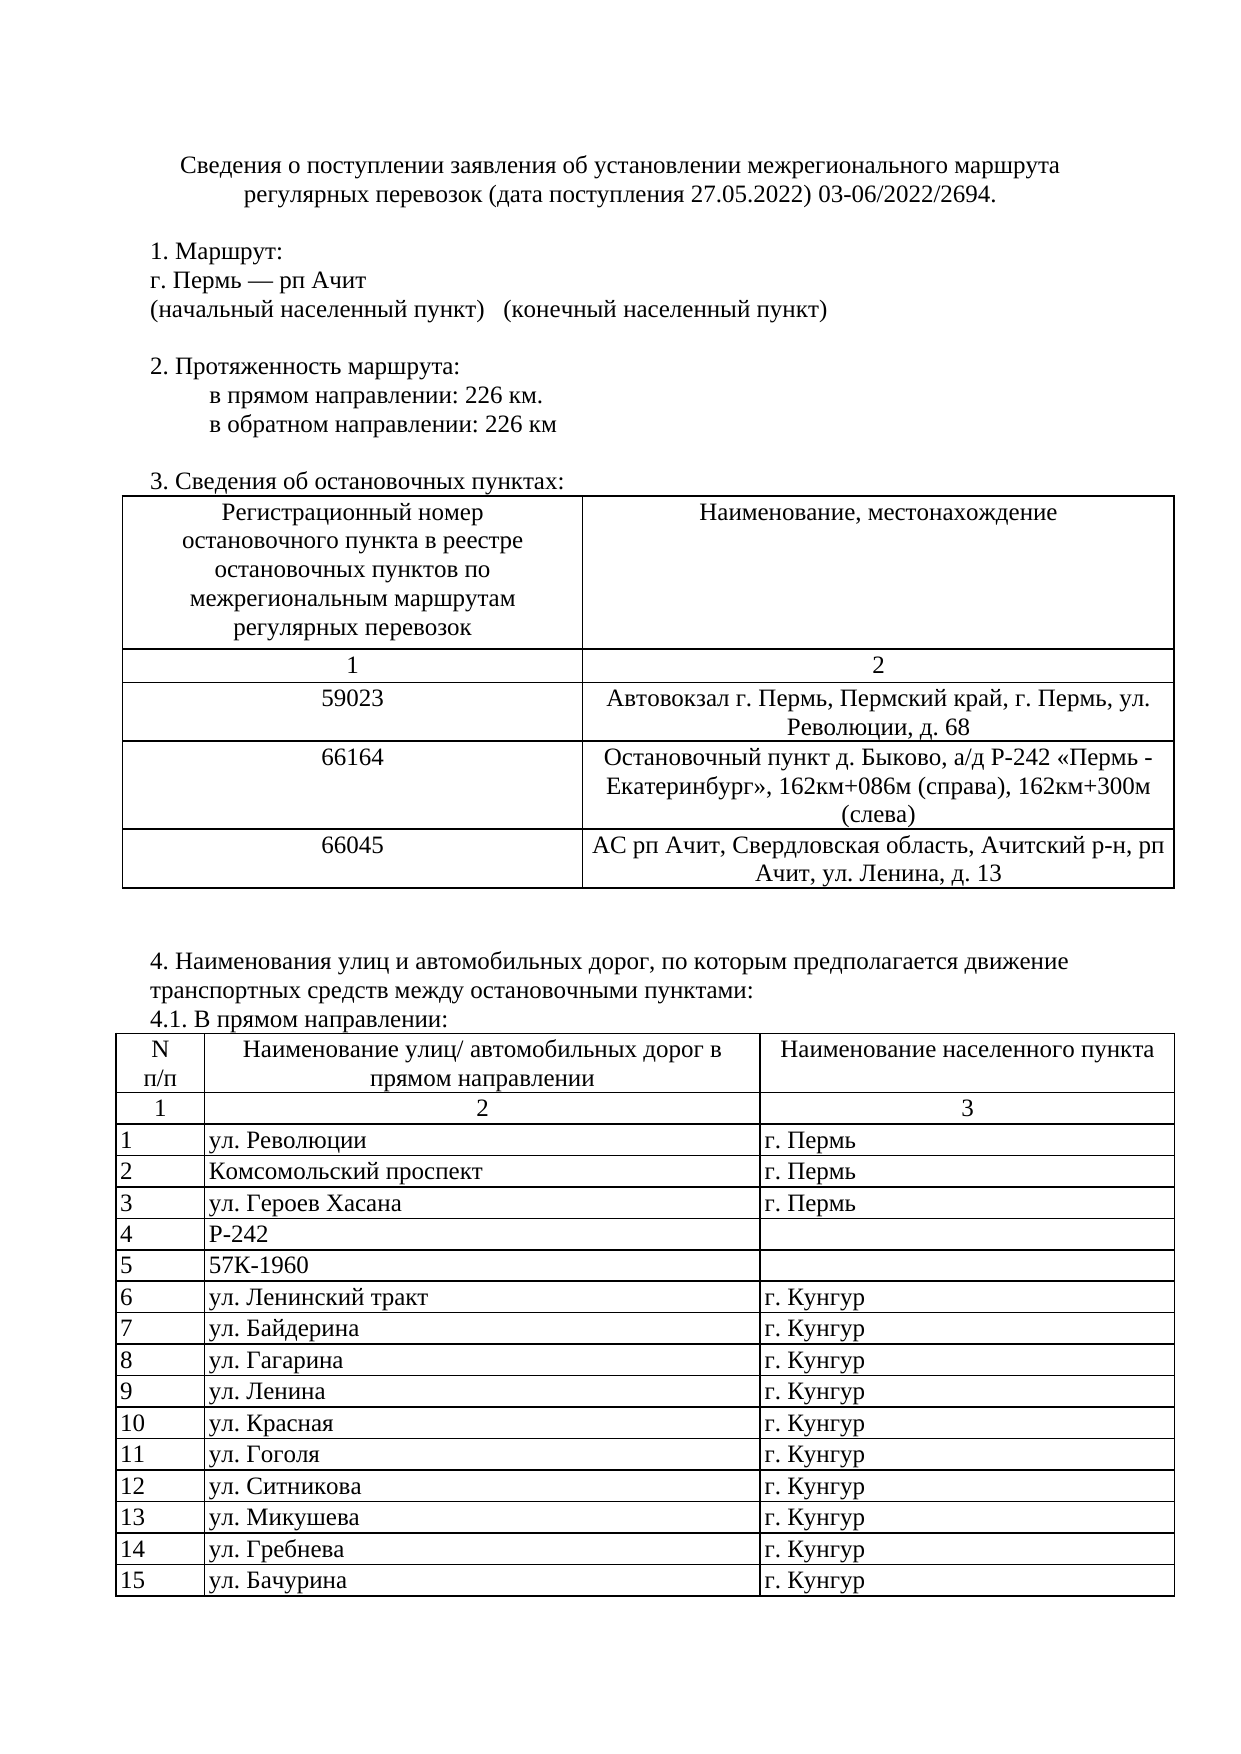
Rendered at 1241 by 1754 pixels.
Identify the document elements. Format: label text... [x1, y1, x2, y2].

text Сведения о поступлении заявления об установлении межрегионального маршрута регулярных перевозок (дата поступления 27.05.2022) 03-06/2022/2694. [150, 150, 1090, 207]
table_cell г. Кунгур [761, 1408, 1174, 1438]
table_cell 10 [117, 1408, 204, 1438]
table_cell 6 [117, 1282, 204, 1312]
table_cell Автовокзал г. Пермь, Пермский край, г. Пермь, ул. Революции, д. 68 [583, 683, 1173, 740]
table_cell 66045 [123, 830, 582, 887]
table_cell ул. Гоголя [205, 1439, 759, 1469]
table_cell 11 [117, 1439, 204, 1469]
table_cell 15 [117, 1565, 204, 1595]
table_cell г. Кунгур [761, 1282, 1174, 1312]
table_cell АС рп Ачит, Свердловская область, Ачитский р-н, рп Ачит, ул. Ленина, д. 13 [583, 830, 1173, 887]
table_header Наименование населенного пункта [761, 1034, 1174, 1092]
table_cell 2 [205, 1093, 759, 1123]
table_cell г. Кунгур [761, 1565, 1174, 1595]
text 4.1. В прямом направлении: [150, 1004, 1090, 1033]
table_cell 5 [117, 1251, 204, 1280]
table_header N п/п [117, 1034, 204, 1092]
table_cell 14 [117, 1534, 204, 1563]
table_cell ул. Героев Хасана [205, 1188, 759, 1217]
table_cell 1 [117, 1125, 204, 1154]
text (начальный населенный пункт) (конечный населенный пункт) [150, 294, 1090, 322]
table_cell 13 [117, 1502, 204, 1532]
table_cell 2 [583, 650, 1173, 681]
text 2. Протяженность маршрута: [150, 351, 1090, 380]
table_cell ул. Революции [205, 1125, 759, 1154]
table_cell г. Кунгур [761, 1471, 1174, 1501]
table_cell 7 [117, 1313, 204, 1343]
table_cell Остановочный пункт д. Быково, а/д Р-242 «Пермь - Екатеринбург», 162км+086м (справа), 162км+300м (слева) [583, 742, 1173, 828]
text 3. Сведения об остановочных пунктах: [150, 466, 1090, 495]
text в прямом направлении: 226 км. [150, 380, 1090, 409]
table_cell г. Кунгур [761, 1376, 1174, 1406]
table_cell г. Пермь [761, 1188, 1174, 1217]
table_cell 4 [117, 1219, 204, 1249]
table_cell ул. Красная [205, 1408, 759, 1438]
table_cell г. Кунгур [761, 1439, 1174, 1469]
table_cell 59023 [123, 683, 582, 740]
table_cell г. Кунгур [761, 1313, 1174, 1343]
table_cell Р-242 [205, 1219, 759, 1249]
table_header Наименование, местонахождение [583, 497, 1173, 648]
table_cell ул. Микушева [205, 1502, 759, 1532]
table_cell г. Пермь [761, 1156, 1174, 1186]
table_cell 2 [117, 1156, 204, 1186]
table_cell ул. Ситникова [205, 1471, 759, 1501]
text 4. Наименования улиц и автомобильных дорог, по которым предполагается движение транспортных средств между остановочными пунктами: [150, 946, 1090, 1004]
table_cell 57К-1960 [205, 1251, 759, 1280]
table_cell Комсомольский проспект [205, 1156, 759, 1186]
text 1. Маршрут: [150, 236, 1090, 265]
table_header Регистрационный номер остановочного пункта в реестре остановочных пунктов по межрегиональным маршрутам регулярных перевозок [123, 497, 582, 648]
table_cell г. Пермь [761, 1125, 1174, 1154]
table_cell ул. Гребнева [205, 1534, 759, 1563]
table_cell 66164 [123, 742, 582, 828]
table_cell 3 [117, 1188, 204, 1217]
table_cell 1 [123, 650, 582, 681]
table_cell 8 [117, 1345, 204, 1375]
table_cell [761, 1251, 1174, 1280]
table_header Наименование улиц/ автомобильных дорог в прямом направлении [205, 1034, 759, 1092]
table_cell 12 [117, 1471, 204, 1501]
table_cell 3 [761, 1093, 1174, 1123]
table_cell ул. Ленина [205, 1376, 759, 1406]
table_cell 9 [117, 1376, 204, 1406]
table_cell 1 [117, 1093, 204, 1123]
table_cell г. Кунгур [761, 1345, 1174, 1375]
table_cell ул. Ленинский тракт [205, 1282, 759, 1312]
text г. Пермь — рп Ачит [150, 265, 1090, 294]
table_cell ул. Бачурина [205, 1565, 759, 1595]
table_cell ул. Гагарина [205, 1345, 759, 1375]
table_cell ул. Байдерина [205, 1313, 759, 1343]
text в обратном направлении: 226 км [150, 409, 1090, 437]
table_cell г. Кунгур [761, 1534, 1174, 1563]
table_cell [761, 1219, 1174, 1249]
table_cell г. Кунгур [761, 1502, 1174, 1532]
